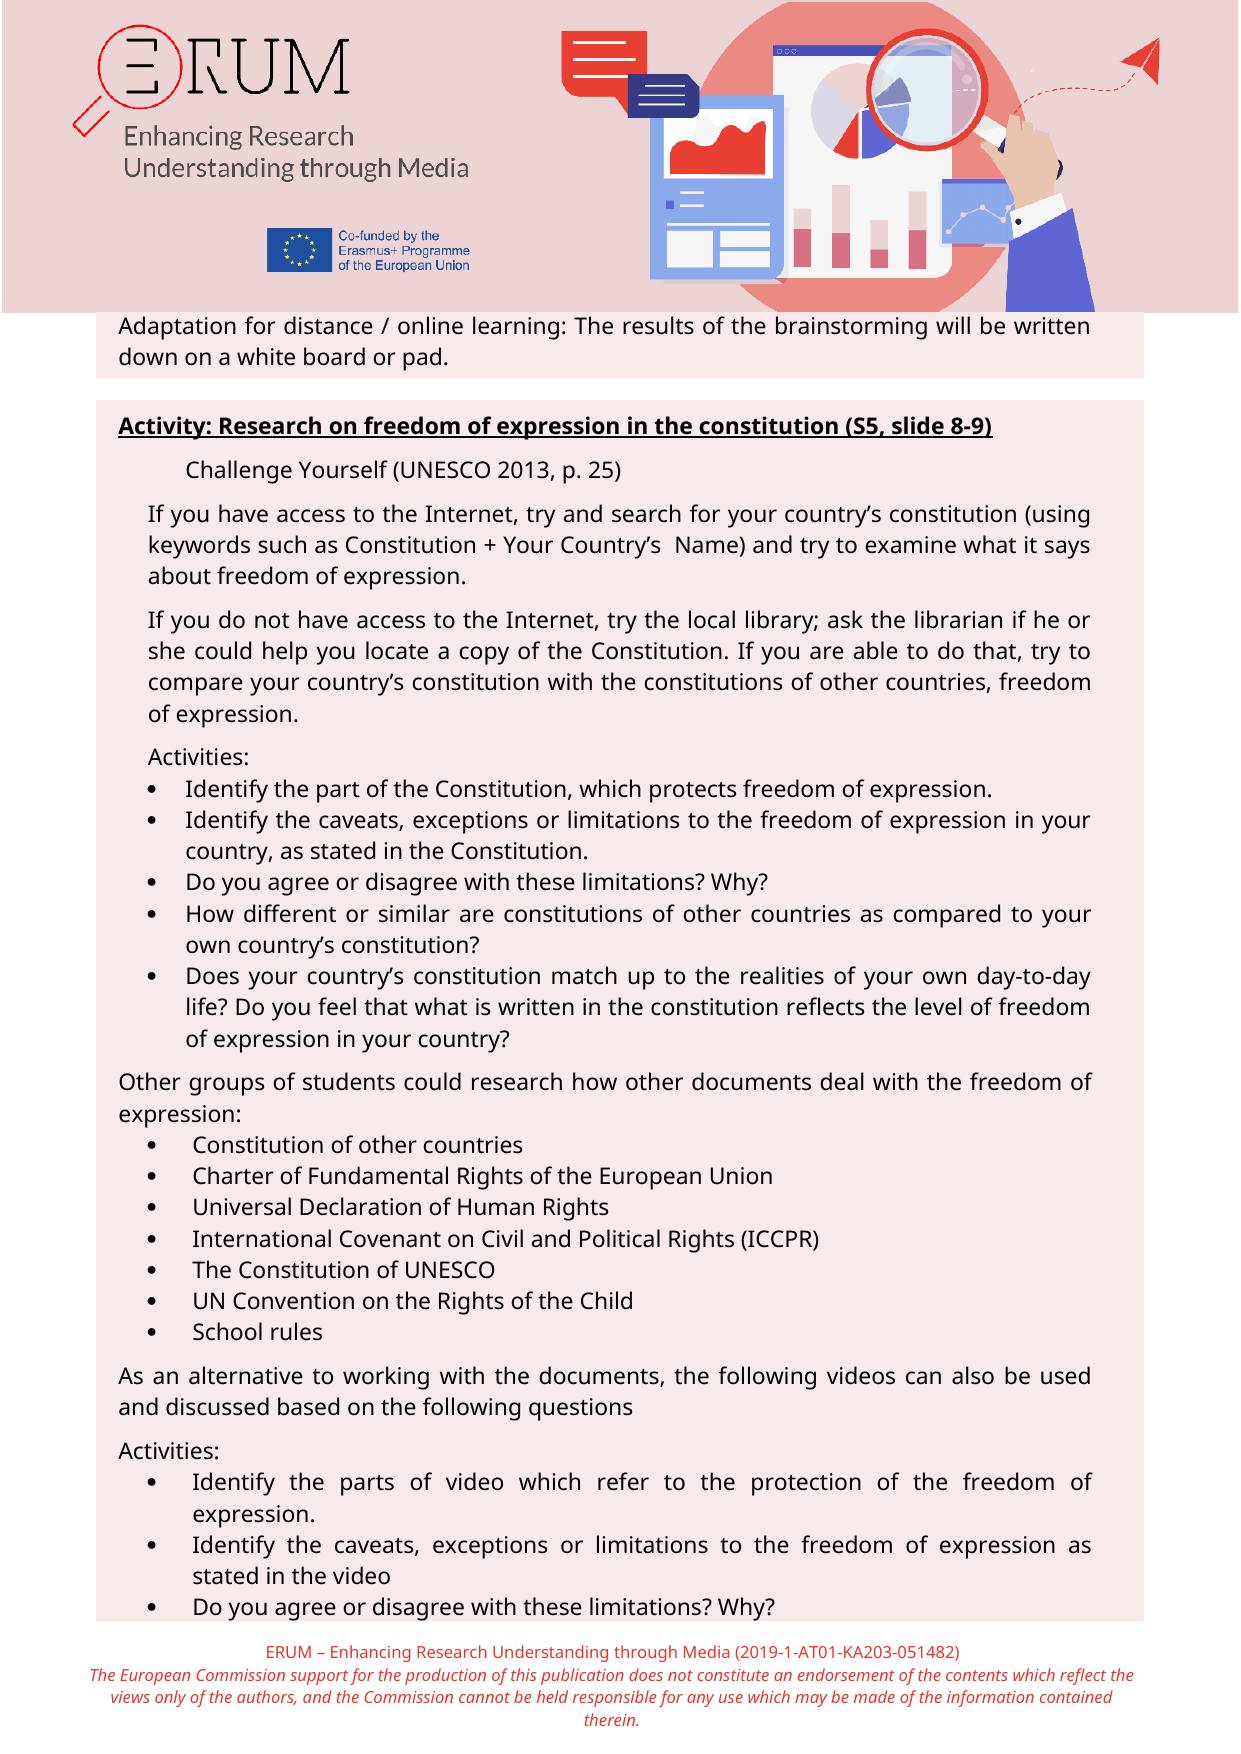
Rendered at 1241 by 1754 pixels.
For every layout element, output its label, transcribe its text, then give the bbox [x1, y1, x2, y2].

picture [0, 0, 1241, 313]
list The Constitution of UNESCO [148, 1254, 1093, 1285]
text If you have access to the Internet, try and search for your country’s constitution (using keywords such as Constitution + Your Country’s Name) and try to examine what it says about freedom of expression. [148, 498, 1093, 591]
list Identify the parts of video which refer to the protection of the freedom of expression. [148, 1466, 1093, 1529]
text Adaptation for distance / online learning: The results of the brainstorming will be written down on a white board or pad. [118, 310, 1093, 373]
list Challenge Yourself (UNESCO 2013, p. 25) [185, 454, 1093, 485]
list Universal Declaration of Human Rights [148, 1191, 1093, 1223]
list UN Convention on the Rights of the Child [148, 1285, 1093, 1316]
list Constitution of other countries [148, 1129, 1093, 1160]
list Identify the part of the Constitution, which protects freedom of expression. [148, 773, 1093, 804]
text Activity: Research on freedom of expression in the constitution (S5, slide 8-9) [118, 410, 1093, 441]
list International Covenant on Civil and Political Rights (ICCPR) [148, 1223, 1093, 1254]
list Do you agree or disagree with these limitations? Why? [148, 866, 1093, 898]
list Charter of Fundamental Rights of the European Union [148, 1160, 1093, 1191]
list How different or similar are constitutions of other countries as compared to your own country’s constitution? [148, 898, 1093, 960]
text Other groups of students could research how other documents deal with the freedom of expression: [118, 1066, 1093, 1129]
text If you do not have access to the Internet, try the local library; ask the librarian if he or she could help you locate a copy of the Constitution. If you are able to do that, try to compare your country’s constitution with the constitutions of other countries, freedom of expression. [148, 604, 1093, 729]
text As an alternative to working with the documents, the following videos can also be used and discussed based on the following questions [118, 1360, 1093, 1423]
list Identify the caveats, exceptions or limitations to the freedom of expression as stated in the video [148, 1529, 1093, 1591]
text Activities: [118, 1435, 1093, 1466]
list Does your country’s constitution match up to the realities of your own day-to-day life? Do you feel that what is written in the constitution reflects the level of freedom of expression in your country? [148, 960, 1093, 1054]
list Do you agree or disagree with these limitations? Why? [148, 1591, 1093, 1623]
list School rules [148, 1316, 1093, 1348]
list Identify the caveats, exceptions or limitations to the freedom of expression in your country, as stated in the Constitution. [148, 804, 1093, 866]
text Activities: [148, 741, 1093, 773]
